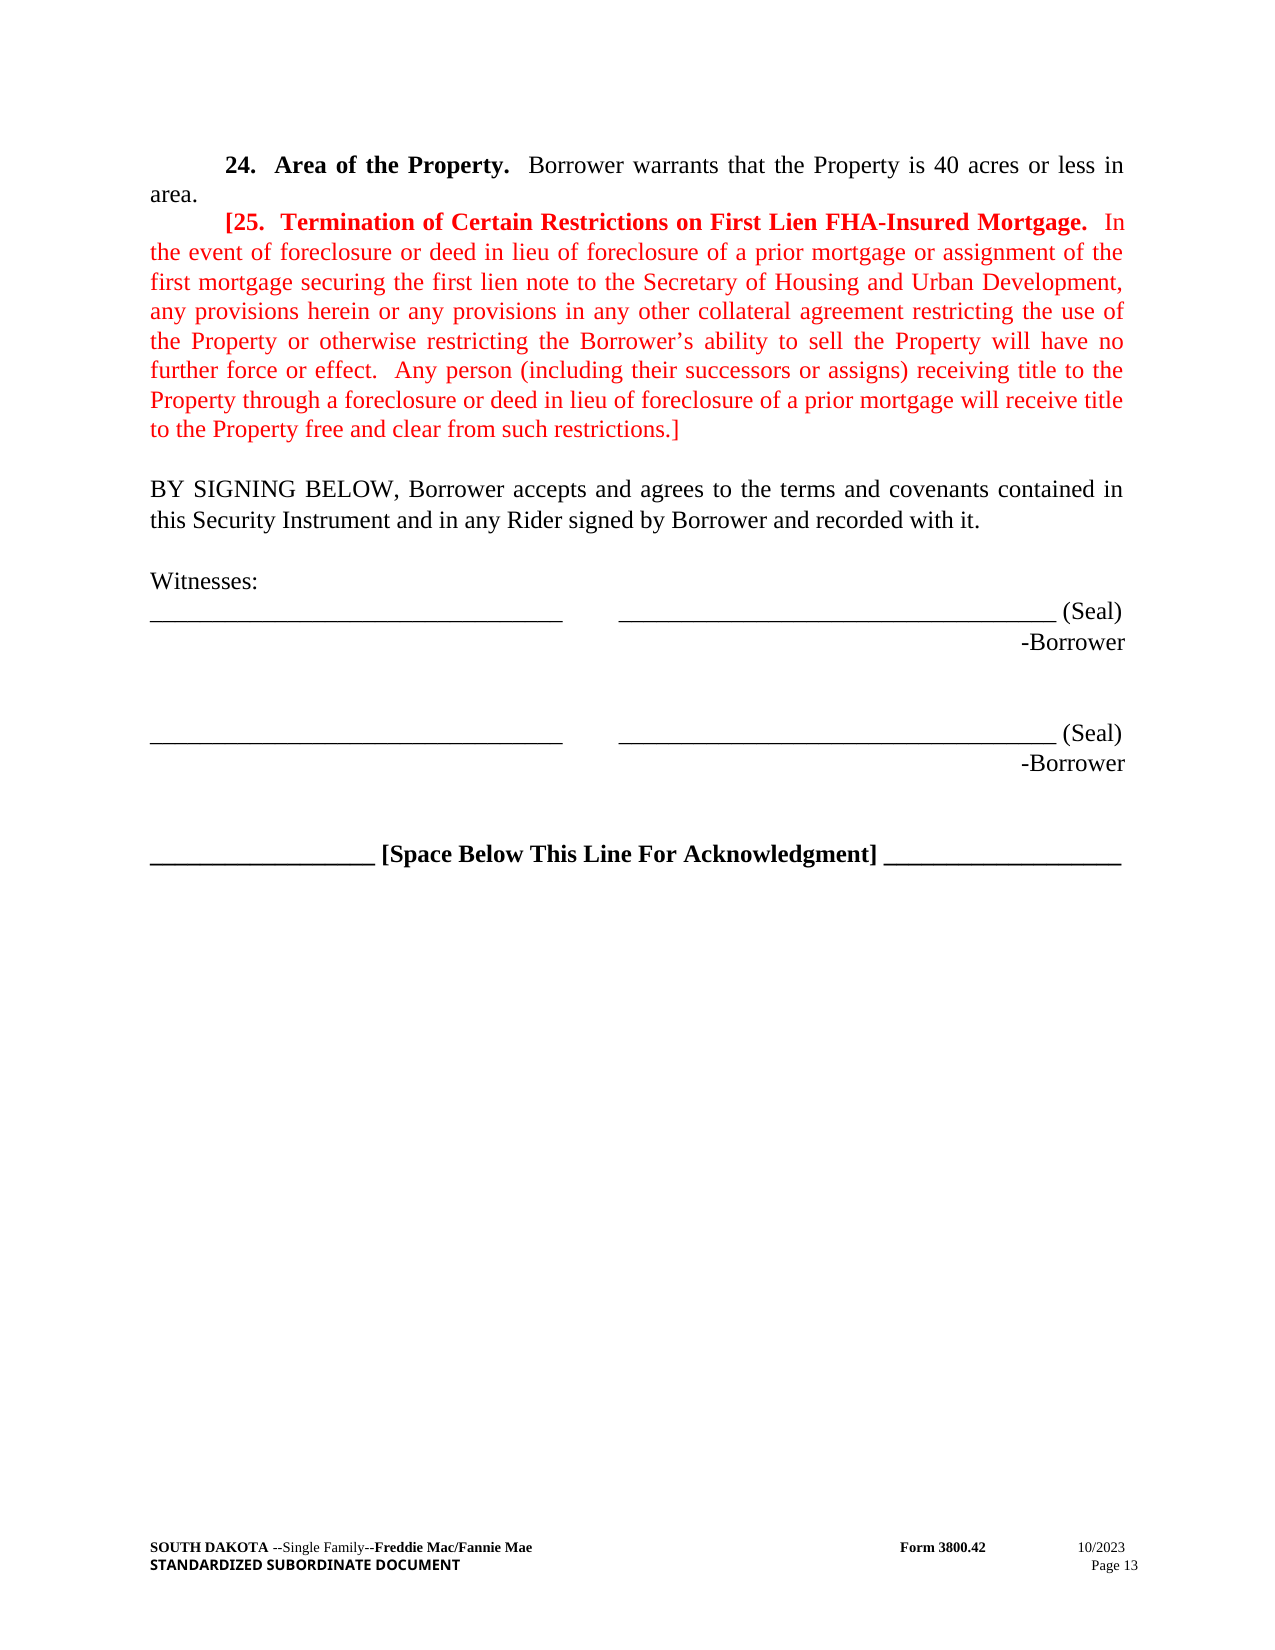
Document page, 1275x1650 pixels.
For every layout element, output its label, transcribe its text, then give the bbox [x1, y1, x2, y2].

text _________________________________ ___________________________________ (Seal) [150, 718, 1125, 747]
text -Borrower [150, 748, 1125, 777]
text 24. Area of the Property. Borrower warrants that the Property is 40 acres or less in area. [150, 150, 1125, 207]
text _________________________________ ___________________________________ (Seal) [150, 596, 1125, 625]
text Witnesses: [150, 566, 1125, 594]
text [25. Termination of Certain Restrictions on First Lien FHA-Insured Mortgage. In the event of foreclosure or deed in lieu of foreclosure of a prior mortgage or assignment of the first mortgage securing the first lien note to the Secretary of Housing and Urban Development, any provisions herein or any provisions in any other collateral agreement restricting the use of the Property or otherwise restricting the Borrower’s ability to sell the Property will have no further force or effect. Any person (including their successors or assigns) receiving title to the Property through a foreclosure or deed in lieu of foreclosure of a prior mortgage will receive title to the Property free and clear from such restrictions.] [150, 207, 1125, 443]
text BY SIGNING BELOW, Borrower accepts and agrees to the terms and covenants contained in this Security Instrument and in any Rider signed by Borrower and recorded with it. [150, 474, 1125, 534]
text -Borrower [150, 627, 1125, 655]
text __________________ [Space Below This Line For Acknowledgment] ___________________ [150, 839, 1125, 868]
